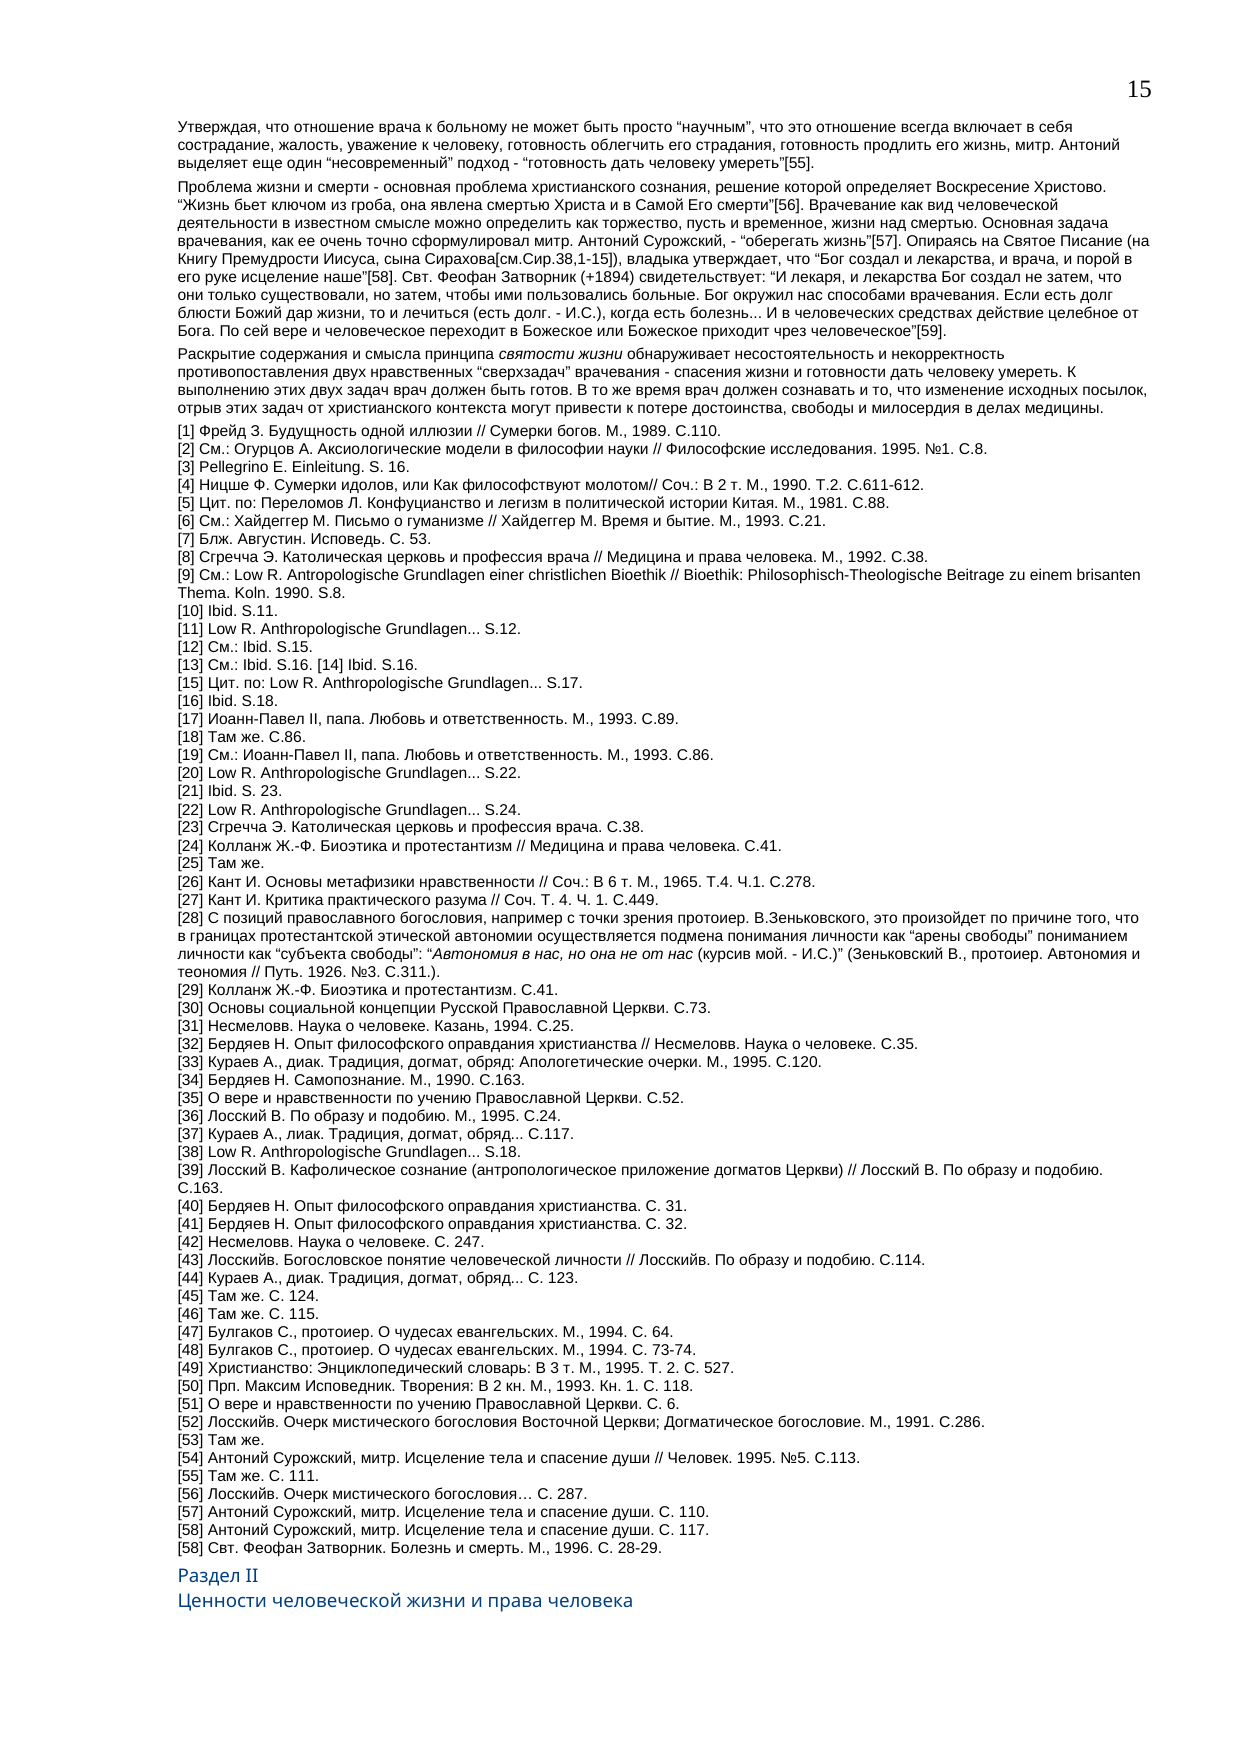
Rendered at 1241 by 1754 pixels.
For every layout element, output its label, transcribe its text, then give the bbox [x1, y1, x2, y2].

text Утверждая, что отношение врача к больному не может быть просто “научным”, что это отношение всегда включает в себя сострадание, жалость, уважение к человеку, готовность облегчить его страдания, готовность продлить его жизнь, митр. Антоний выделяет еще один “несовременный” подход - “готовность дать человеку умереть”[55]. [177, 118, 1152, 172]
text Раскрытие содержания и смысла принципа святости жизни обнаруживает несостоятельность и некорректность противопоставления двух нравственных “сверхзадач” врачевания - спасения жизни и готовности дать человеку умереть. К выполнению этих двух задач врач должен быть готов. В то же время врач должен сознавать и то, что изменение исходных посылок, отрыв этих задач от христианского контекста могут привести к потере достоинства, свободы и милосердия в делах медицины. [177, 344, 1152, 417]
text Проблема жизни и смерти - основная проблема христианского сознания, решение которой определяет Воскресение Христово. “Жизнь бьет ключом из гроба, она явлена смертью Христа и в Самой Его смерти”[56]. Врачевание как вид человеческой деятельности в известном смысле можно определить как торжество, пусть и временное, жизни над смертью. Основная задача врачевания, как ее очень точно сформулировал митр. Антоний Сурожский, - “оберегать жизнь”[57]. Опираясь на Святое Писание (на Книгу Премудрости Иисуса, сына Сирахова[см.Сир.38,1-15]), владыка утверждает, что “Бог создал и лекарства, и врача, и порой в его руке исцеление наше”[58]. Свт. Феофан Затворник (+1894) свидетельствует: “И лекаря, и лекарства Бог создал не затем, что они только существовали, но затем, чтобы ими пользовались больные. Бог окружил нас способами врачевания. Если есть долг блюсти Божий дар жизни, то и лечиться (есть долг. - И.С.), когда есть болезнь... И в человеческих средствах действие целебное от Бога. По сей вере и человеческое переходит в Божеское или Божеское приходит чрез человеческое”[59]. [177, 177, 1152, 339]
text [1] Фрейд З. Будущность одной иллюзии // Сумерки богов. М., 1989. С.110. [2] См.: Огурцов А. Аксиологические модели в философии науки // Философские исследования. 1995. №1. С.8. [3] Pellegrino E. Einleitung. S. 16. [4] Ницше Ф. Сумерки идолов, или Как философствуют молотом// Соч.: В 2 т. М., 1990. Т.2. С.611-612. [5] Цит. по: Переломов Л. Конфуцианство и легизм в политической истории Китая. М., 1981. С.88. [6] См.: Хайдеггер М. Письмо о гуманизме // Хайдеггер М. Время и бытие. М., 1993. С.21. [7] Блж. Августин. Исповедь. С. 53. [8] Сгречча Э. Католическая церковь и профессия врача // Медицина и права человека. М., 1992. С.38. [9] См.: Low R. Antropologische Grundlagen einer christlichen Bioethik // Bioethik: Philosophisch-Theologische Beitrage zu einem brisanten Thema. Koln. 1990. S.8. [10] Ibid. S.11. [11] Low R. Anthropologische Grundlagen... S.12. [12] См.: Ibid. S.15. [13] См.: Ibid. S.16. [14] Ibid. S.16. [15] Цит. по: Low R. Anthropologische Grundlagen... S.17. [16] Ibid. S.18. [17] Иоанн-Павел II, папа. Любовь и ответственность. М., 1993. С.89. [18] Там же. С.86. [19] См.: Иоанн-Павел II, папа. Любовь и ответственность. М., 1993. С.86. [20] Low R. Anthropologische Grundlagen... S.22. [21] Ibid. S. 23. [22] Low R. Anthropologische Grundlagen... S.24. [23] Сгречча Э. Католическая церковь и профессия врача. С.38. [24] Колланж Ж.-Ф. Биоэтика и протестантизм // Медицина и права человека. С.41. [25] Там же. [26] Кант И. Основы метафизики нравственности // Соч.: В 6 т. М., 1965. Т.4. Ч.1. С.278. [27] Кант И. Критика практического разума // Соч. Т. 4. Ч. 1. С.449. [28] С позиций православного богословия, например с точки зрения протоиер. В.Зеньковского, это произойдет по причине того, что в границах протестантской этической автономии осуществляется подмена понимания личности как “арены свободы” пониманием личности как “субъекта свободы”: “Автономия в нас, но она не от нас (курсив мой. - И.С.)” (Зеньковский В., протоиер. Автономия и теономия // Путь. 1926. №3. С.311.). [29] Колланж Ж.-Ф. Биоэтика и протестантизм. С.41. [30] Основы социальной концепции Русской Православной Церкви. С.73. [31] Несмеловв. Наука о человеке. Казань, 1994. С.25. [32] Бердяев Н. Опыт философского оправдания христианства // Несмеловв. Наука о человеке. С.35. [33] Кураев А., диак. Традиция, догмат, обряд: Апологетические очерки. М., 1995. С.120. [34] Бердяев Н. Самопознание. М., 1990. С.163. [35] О вере и нравственности по учению Православной Церкви. С.52. [36] Лосский В. По образу и подобию. М., 1995. С.24. [37] Кураев А., лиак. Традиция, догмат, обряд... С.117. [38] Low R. Anthropologische Grundlagen... S.18. [39] Лосский В. Кафолическое сознание (антропологическое приложение догматов Церкви) // Лосский В. По образу и подобию. С.163. [40] Бердяев Н. Опыт философского оправдания христианства. С. 31. [41] Бердяев Н. Опыт философского оправдания христианства. С. 32. [42] Несмеловв. Наука о человеке. С. 247. [43] Лосскийв. Богословское понятие человеческой личности // Лосскийв. По образу и подобию. С.114. [44] Кураев А., диак. Традиция, догмат, обряд... С. 123. [45] Там же. С. 124. [46] Там же. С. 115. [47] Булгаков С., протоиер. О чудесах евангельских. М., 1994. С. 64. [48] Булгаков С., протоиер. О чудесах евангельских. М., 1994. С. 73-74. [49] Христианство: Энциклопедический словарь: В 3 т. М., 1995. Т. 2. С. 527. [50] Прп. Максим Исповедник. Творения: В 2 кн. М., 1993. Кн. 1. С. 118. [51] О вере и нравственности по учению Православной Церкви. С. 6. [52] Лосскийв. Очерк мистического богословия Восточной Церкви; Догматическое богословие. М., 1991. С.286. [53] Там же. [54] Антоний Сурожский, митр. Исцеление тела и спасение души // Человек. 1995. №5. С.113. [55] Там же. С. 111. [56] Лосскийв. Очерк мистического богословия… С. 287. [57] Антоний Сурожский, митр. Исцеление тела и спасение души. С. 110. [58] Антоний Сурожский, митр. Исцеление тела и спасение души. С. 117. [58] Свт. Феофан Затворник. Болезнь и смерть. М., 1996. С. 28-29. [177, 422, 1152, 1557]
text Раздел II Ценности человеческой жизни и права человека [177, 1562, 1152, 1613]
